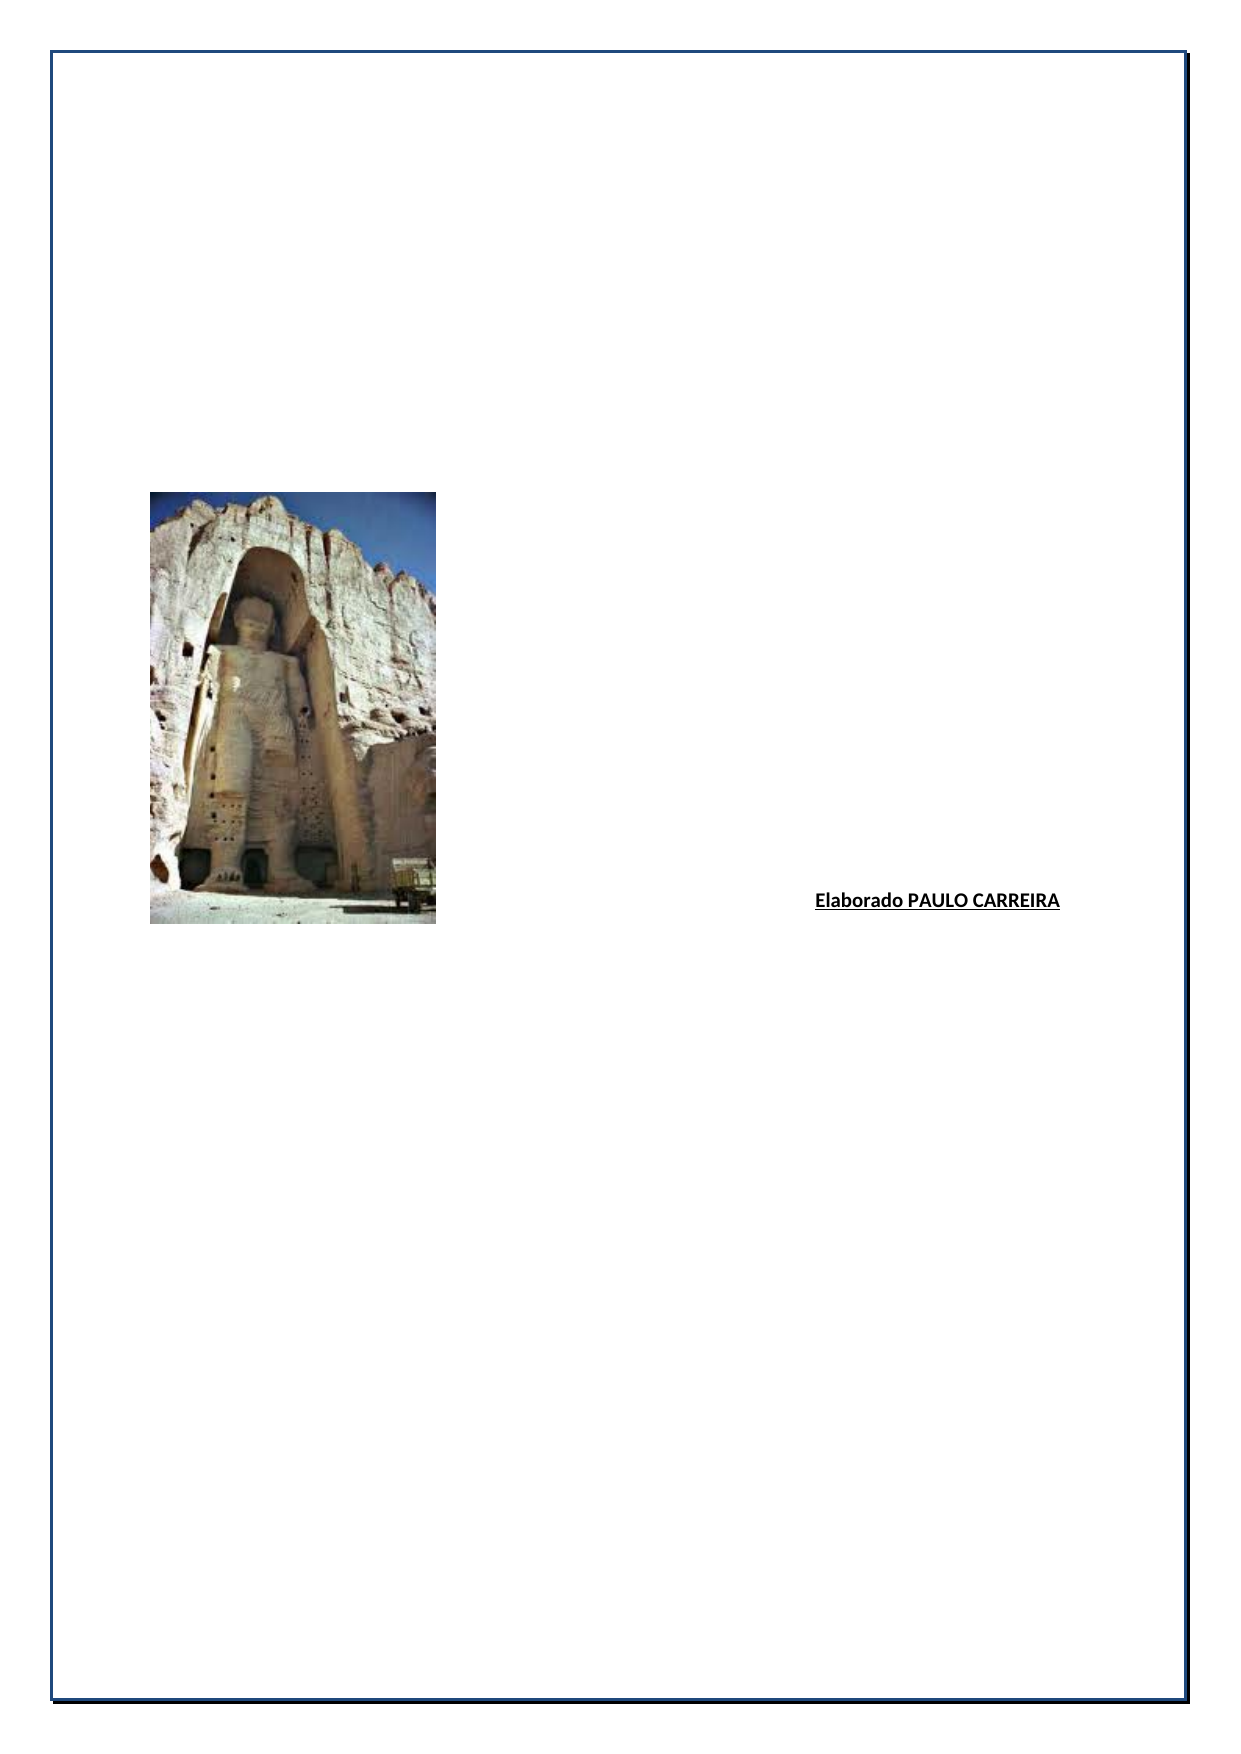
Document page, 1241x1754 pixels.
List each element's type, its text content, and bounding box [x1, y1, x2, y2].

text Elaborado PAULO CARREIRA [436, 887, 1060, 912]
picture [150, 492, 436, 920]
